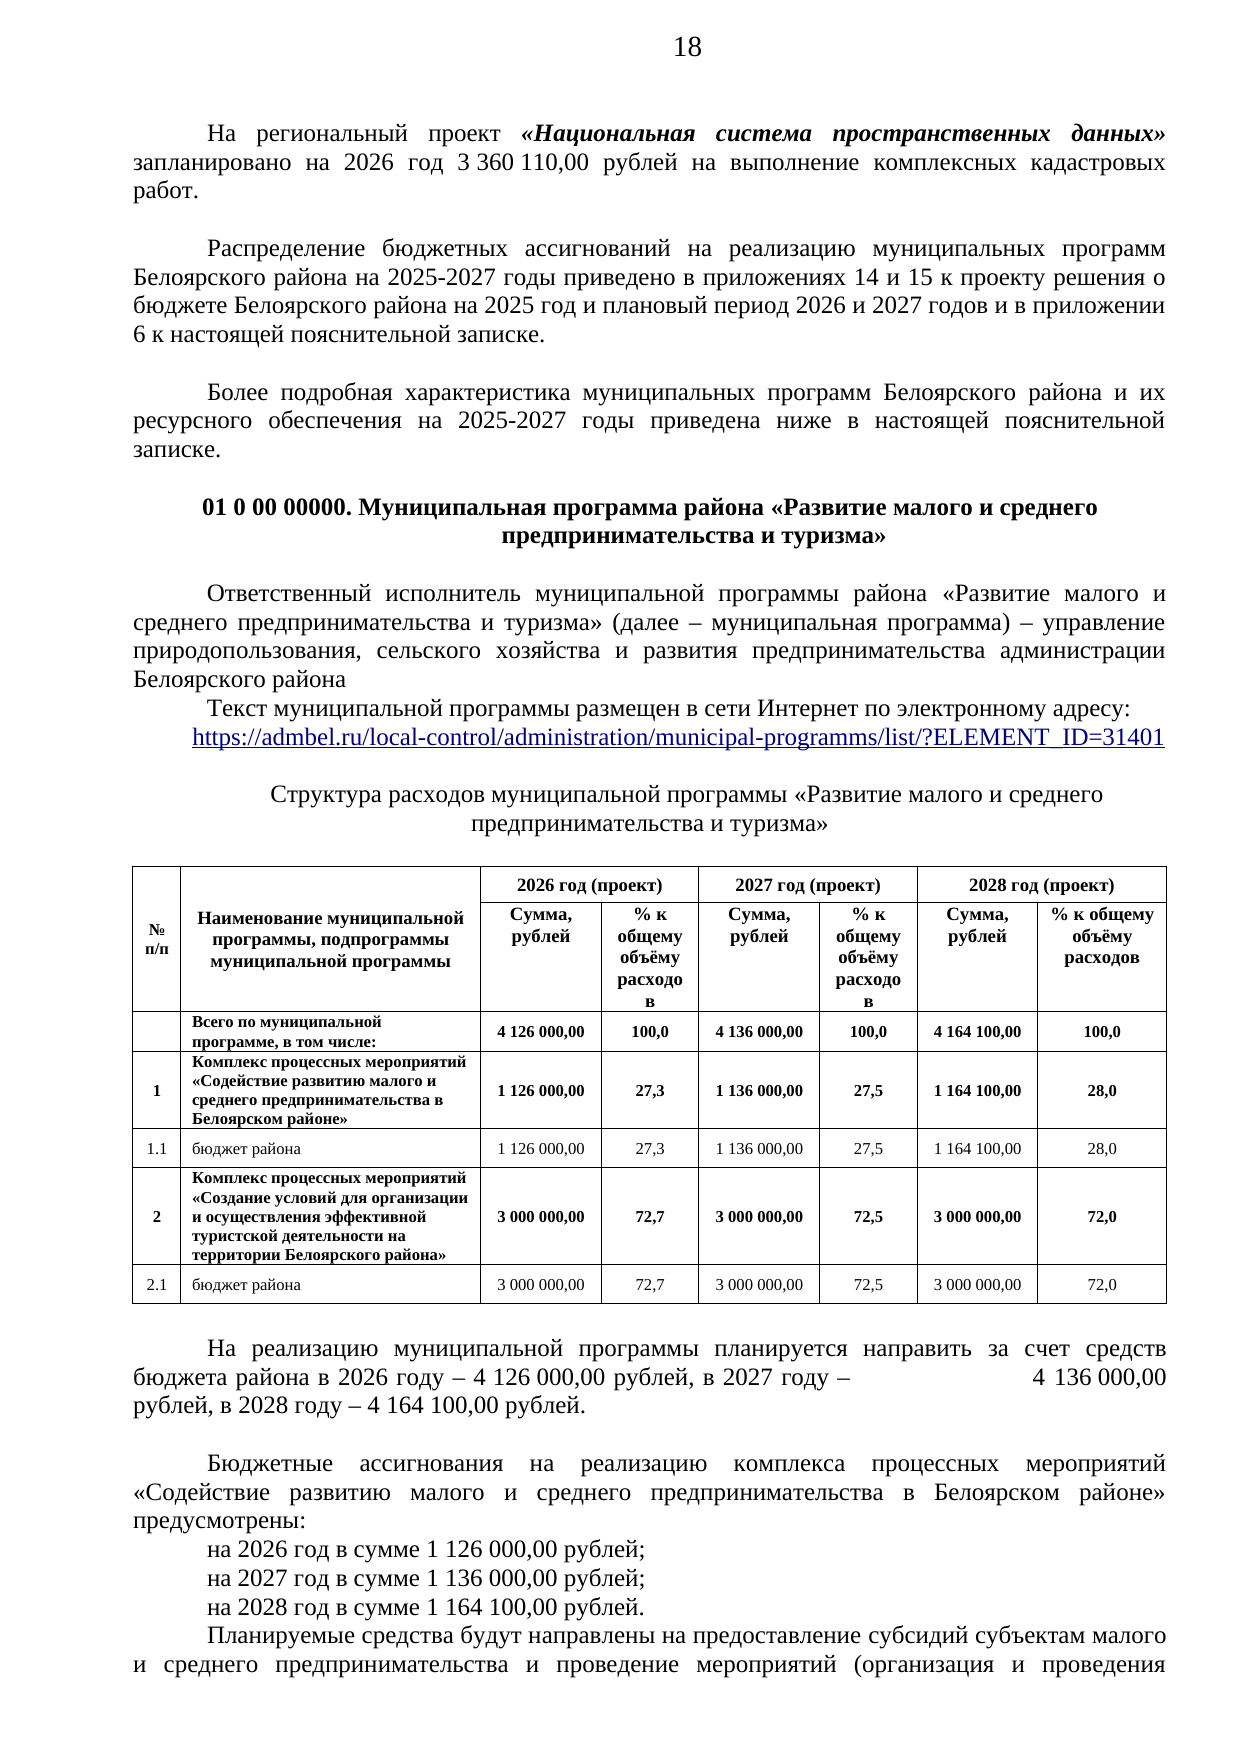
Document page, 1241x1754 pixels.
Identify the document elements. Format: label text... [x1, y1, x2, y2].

text Бюджетные ассигнования на реализацию комплекса процессных мероприятий «Содействие развитию малого и среднего предпринимательства в Белоярском районе» предусмотрены: [133, 1448, 1167, 1534]
table_cell 3 000 000,00 [918, 1265, 1037, 1303]
table_cell 4 126 000,00 [481, 1012, 601, 1051]
text 01 0 00 00000. Муниципальная программа района «Развитие малого и среднего предпринимательства и туризма» [133, 492, 1167, 549]
table_cell 27,5 [820, 1129, 917, 1167]
table_cell 72,7 [602, 1265, 698, 1303]
table_cell Сумма, рублей [481, 903, 601, 1011]
text Структура расходов муниципальной программы «Развитие малого и среднего предпринимательства и туризма» [133, 779, 1167, 837]
table_cell 3 000 000,00 [918, 1168, 1037, 1264]
table_cell Комплекс процессных мероприятий «Содействие развитию малого и среднего предпринимательства в Белоярском районе» [181, 1052, 480, 1128]
table_cell 72,7 [602, 1168, 698, 1264]
table_cell 28,0 [1038, 1052, 1166, 1128]
table_cell 1 164 100,00 [918, 1129, 1037, 1167]
table_cell 100,0 [602, 1012, 698, 1051]
table_cell 1 126 000,00 [481, 1129, 601, 1167]
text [133, 1621, 1167, 1678]
text На региональный проект «Национальная система пространственных данных» запланировано на 2026 год 3 360 110,00 рублей на выполнение комплексных кадастровых работ. [133, 118, 1167, 204]
table_cell 72,0 [1038, 1168, 1166, 1264]
table_cell 100,0 [820, 1012, 917, 1051]
table_cell 3 000 000,00 [481, 1168, 601, 1264]
table_cell Сумма, рублей [699, 903, 819, 1011]
table_header 2026 год (проект) [481, 867, 698, 902]
table_header 2028 год (проект) [918, 867, 1166, 902]
table_cell Всего по муниципальной программе, в том числе: [181, 1012, 480, 1051]
table_cell 1 164 100,00 [918, 1052, 1037, 1128]
table_cell [133, 1012, 180, 1051]
text Ответственный исполнитель муниципальной программы района «Развитие малого и среднего предпринимательства и туризма» (далее – муниципальная программа) – управление природопользования, сельского хозяйства и развития предпринимательства администрации Белоярского района [133, 578, 1167, 693]
table_cell 1 136 000,00 [699, 1129, 819, 1167]
table_cell 3 000 000,00 [699, 1265, 819, 1303]
table_cell 4 136 000,00 [699, 1012, 819, 1051]
table_cell 4 164 100,00 [918, 1012, 1037, 1051]
text на 2026 год в сумме 1 126 000,00 рублей; [133, 1534, 1167, 1563]
table_header № п/п [133, 867, 180, 1011]
table_cell 28,0 [1038, 1129, 1166, 1167]
table_cell 27,3 [602, 1052, 698, 1128]
table_cell 27,5 [820, 1052, 917, 1128]
text https://admbel.ru/local-control/administration/municipal-programms/list/?ELEMENT_ID=31401 [133, 722, 1167, 751]
table_cell Комплекс процессных мероприятий «Создание условий для организации и осуществления эффективной туристской деятельности на территории Белоярского района» [181, 1168, 480, 1264]
table_cell % к общему объёму расходов [1038, 903, 1166, 1011]
table_cell 72,5 [820, 1265, 917, 1303]
table_header 2027 год (проект) [699, 867, 917, 902]
table_cell 1 [133, 1052, 180, 1128]
table_cell 2.1 [133, 1265, 180, 1303]
text на 2028 год в сумме 1 164 100,00 рублей. [133, 1592, 1167, 1621]
table_cell 72,5 [820, 1168, 917, 1264]
text Текст муниципальной программы размещен в сети Интернет по электронному адресу: [133, 693, 1167, 722]
table_cell Сумма, рублей [918, 903, 1037, 1011]
text Более подробная характеристика муниципальных программ Белоярского района и их ресурсного обеспечения на 2025-2027 годы приведена ниже в настоящей пояснительной записке. [133, 377, 1167, 463]
text Распределение бюджетных ассигнований на реализацию муниципальных программ Белоярского района на 2025-2027 годы приведено в приложениях 14 и 15 к проекту решения о бюджете Белоярского района на 2025 год и плановый период 2026 и 2027 годов и в приложении 6 к настоящей пояснительной записке. [133, 233, 1167, 348]
text на 2027 год в сумме 1 136 000,00 рублей; [133, 1563, 1167, 1592]
table_cell 27,3 [602, 1129, 698, 1167]
table_cell 1 126 000,00 [481, 1052, 601, 1128]
table_cell 1.1 [133, 1129, 180, 1167]
table_cell 72,0 [1038, 1265, 1166, 1303]
table_cell % к общему объёму расходов [602, 903, 698, 1011]
table_cell 3 000 000,00 [481, 1265, 601, 1303]
table_cell бюджет района [181, 1265, 480, 1303]
table_cell бюджет района [181, 1129, 480, 1167]
table_cell 100,0 [1038, 1012, 1166, 1051]
text На реализацию муниципальной программы планируется направить за счет средств бюджета района в 2026 году – 4 126 000,00 рублей, в 2027 году – 4 136 000,00 рублей, в 2028 году – 4 164 100,00 рублей. [133, 1333, 1167, 1419]
table_header Наименование муниципальной программы, подпрограммы муниципальной программы [181, 867, 480, 1011]
table_cell 2 [133, 1168, 180, 1264]
table_cell 3 000 000,00 [699, 1168, 819, 1264]
table_cell % к общему объёму расходов [820, 903, 917, 1011]
table_cell 1 136 000,00 [699, 1052, 819, 1128]
